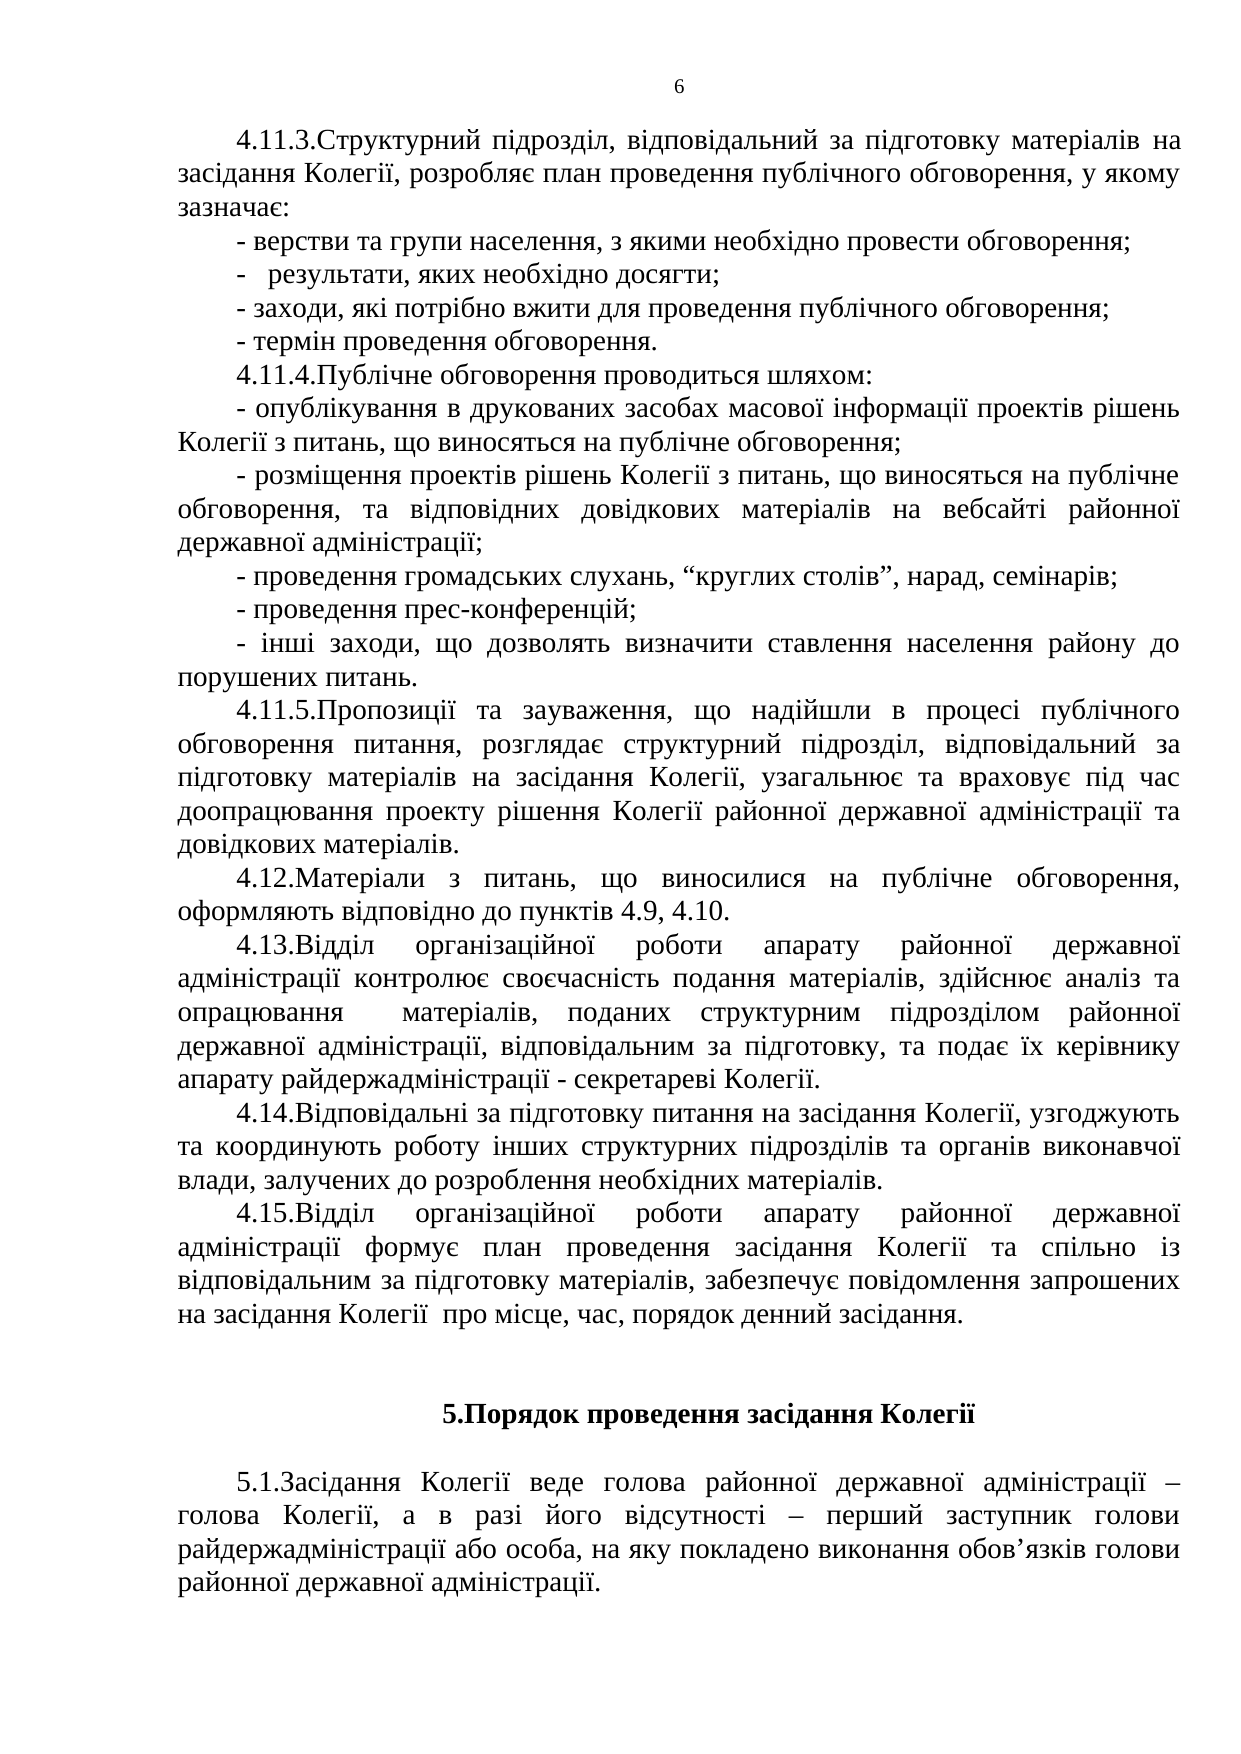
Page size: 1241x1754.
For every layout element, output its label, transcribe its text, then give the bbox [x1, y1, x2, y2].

text - проведення громадських слухань, “круглих столів”, нарад, семінарів; [177, 558, 1181, 592]
text - опублікування в друкованих засобах масової інформації проектів рішень Колегії з питань, що виносяться на публічне обговорення; [177, 390, 1181, 457]
text 4.15.Відділ організаційної роботи апарату районної державної адміністрації формує план проведення засідання Колегії та спільно із відповідальним за підготовку матеріалів, забезпечує повідомлення запрошених на засідання Колегії про місце, час, порядок денний засідання. [177, 1195, 1181, 1329]
text 4.12.Матеріали з питань, що виносилися на публічне обговорення, оформляють відповідно до пунктів 4.9, 4.10. [177, 860, 1181, 927]
text 4.13.Відділ організаційної роботи апарату районної державної адміністрації контролює своєчасність подання матеріалів, здійснює аналіз та опрацювання матеріалів, поданих структурним підрозділом районної державної адміністрації, відповідальним за підготовку, та подає їх керівнику апарату райдержадміністрації - секретареві Колегії. [177, 927, 1181, 1095]
text 4.11.3.Структурний підрозділ, відповідальний за підготовку матеріалів на засідання Колегії, розробляє план проведення публічного обговорення, у якому зазначає: [177, 122, 1181, 223]
text 5.Порядок проведення засідання Колегії [177, 1397, 1181, 1430]
text - проведення прес-конференцій; [177, 592, 1181, 625]
text - термін проведення обговорення. [177, 323, 1181, 357]
text - верстви та групи населення, з якими необхідно провести обговорення; [177, 223, 1181, 256]
text 4.14.Відповідальні за підготовку питання на засідання Колегії, узгоджують та координують роботу інших структурних підрозділів та органів виконавчої влади, залучених до розроблення необхідних матеріалів. [177, 1095, 1181, 1195]
text 4.11.5.Пропозиції та зауваження, що надійшли в процесі публічного обговорення питання, розглядає структурний підрозділ, відповідальний за підготовку матеріалів на засідання Колегії, узагальнює та враховує під час доопрацювання проекту рішення Колегії районної державної адміністрації та довідкових матеріалів. [177, 692, 1181, 860]
text - заходи, які потрібно вжити для проведення публічного обговорення; [177, 290, 1181, 323]
text 5.1.Засідання Колегії веде голова районної державної адміністрації – голова Колегії, а в разі його відсутності – перший заступник голови райдержадміністрації або особа, на яку покладено виконання обов’язків голови районної державної адміністрації. [177, 1464, 1181, 1598]
text - розміщення проектів рішень Колегії з питань, що виносяться на публічне обговорення, та відповідних довідкових матеріалів на вебсайті районної державної адміністрації; [177, 457, 1181, 558]
text 4.11.4.Публічне обговорення проводиться шляхом: [177, 357, 1181, 390]
text - інші заходи, що дозволять визначити ставлення населення району до порушених питань. [177, 625, 1181, 692]
text - результати, яких необхідно досягти; [177, 256, 1181, 290]
